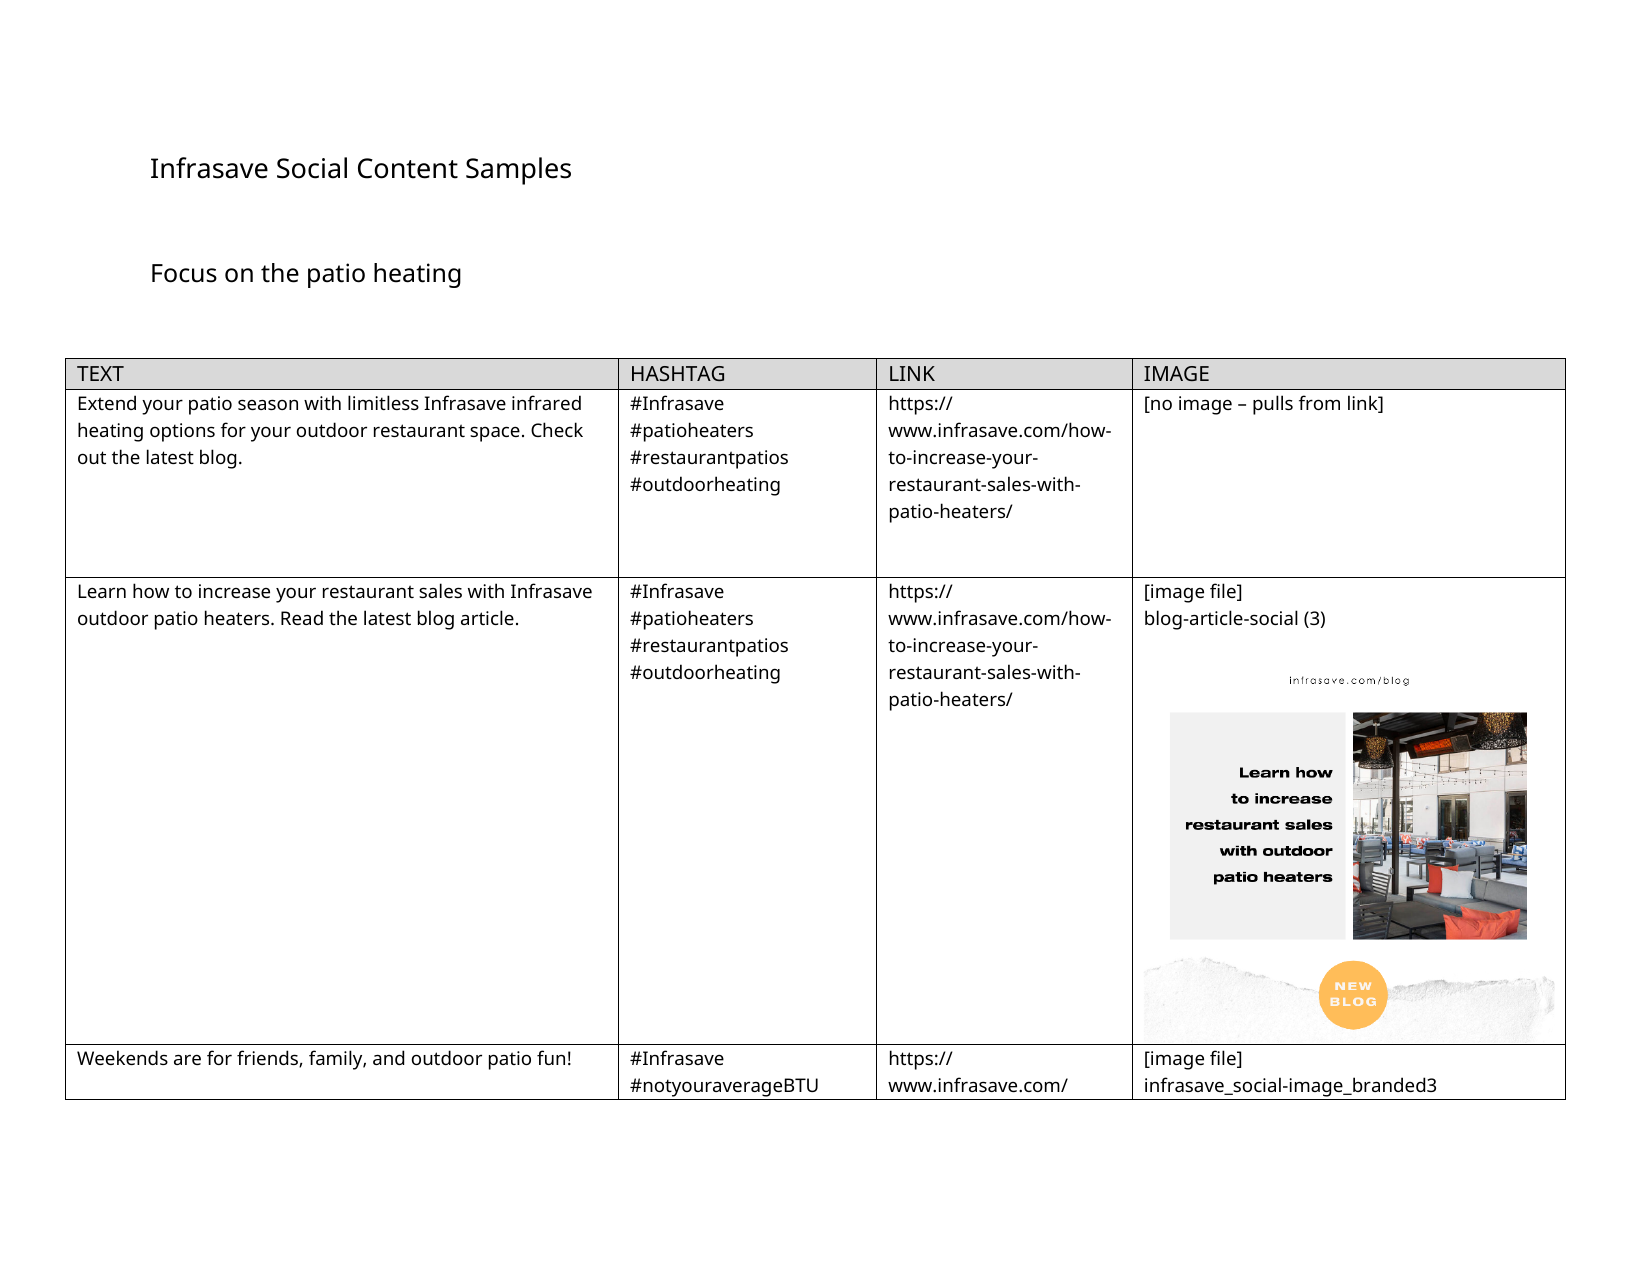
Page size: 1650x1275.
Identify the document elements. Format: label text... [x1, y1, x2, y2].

table_cell Extend your patio season with limitless Infrasave infrared heating options for your outdoor restaurant space. Check out the latest blog. [66, 390, 618, 577]
table_cell Learn how to increase your restaurant sales with Infrasave outdoor patio heaters. Read the latest blog article. [66, 578, 618, 1044]
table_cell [1133, 1045, 1565, 1099]
text Focus on the patio heating [150, 256, 1500, 289]
table_header HASHTAG [619, 359, 876, 389]
table_cell #Infrasave #patioheaters #restaurantpatios #outdoorheating [619, 578, 876, 1044]
table_cell #Infrasave #patioheaters #restaurantpatios #outdoorheating [619, 390, 876, 577]
table_cell https://www.infrasave.com/how-to-increase-your-restaurant-sales-with-patio-heaters/ [877, 578, 1132, 1044]
table_cell https://www.infrasave.com/how-to-increase-your-restaurant-sales-with-patio-heaters/ [877, 390, 1132, 577]
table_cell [877, 1045, 1132, 1099]
table_cell [image file] blog-article-social (3) [1133, 578, 1565, 1044]
table_header IMAGE [1133, 359, 1565, 389]
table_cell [619, 1045, 876, 1099]
text Infrasave Social Content Samples [150, 150, 1500, 187]
table_header TEXT [66, 359, 618, 389]
picture [1143, 632, 1555, 1043]
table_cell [66, 1045, 618, 1099]
table_cell [no image – pulls from link] [1133, 390, 1565, 577]
table_header LINK [877, 359, 1132, 389]
